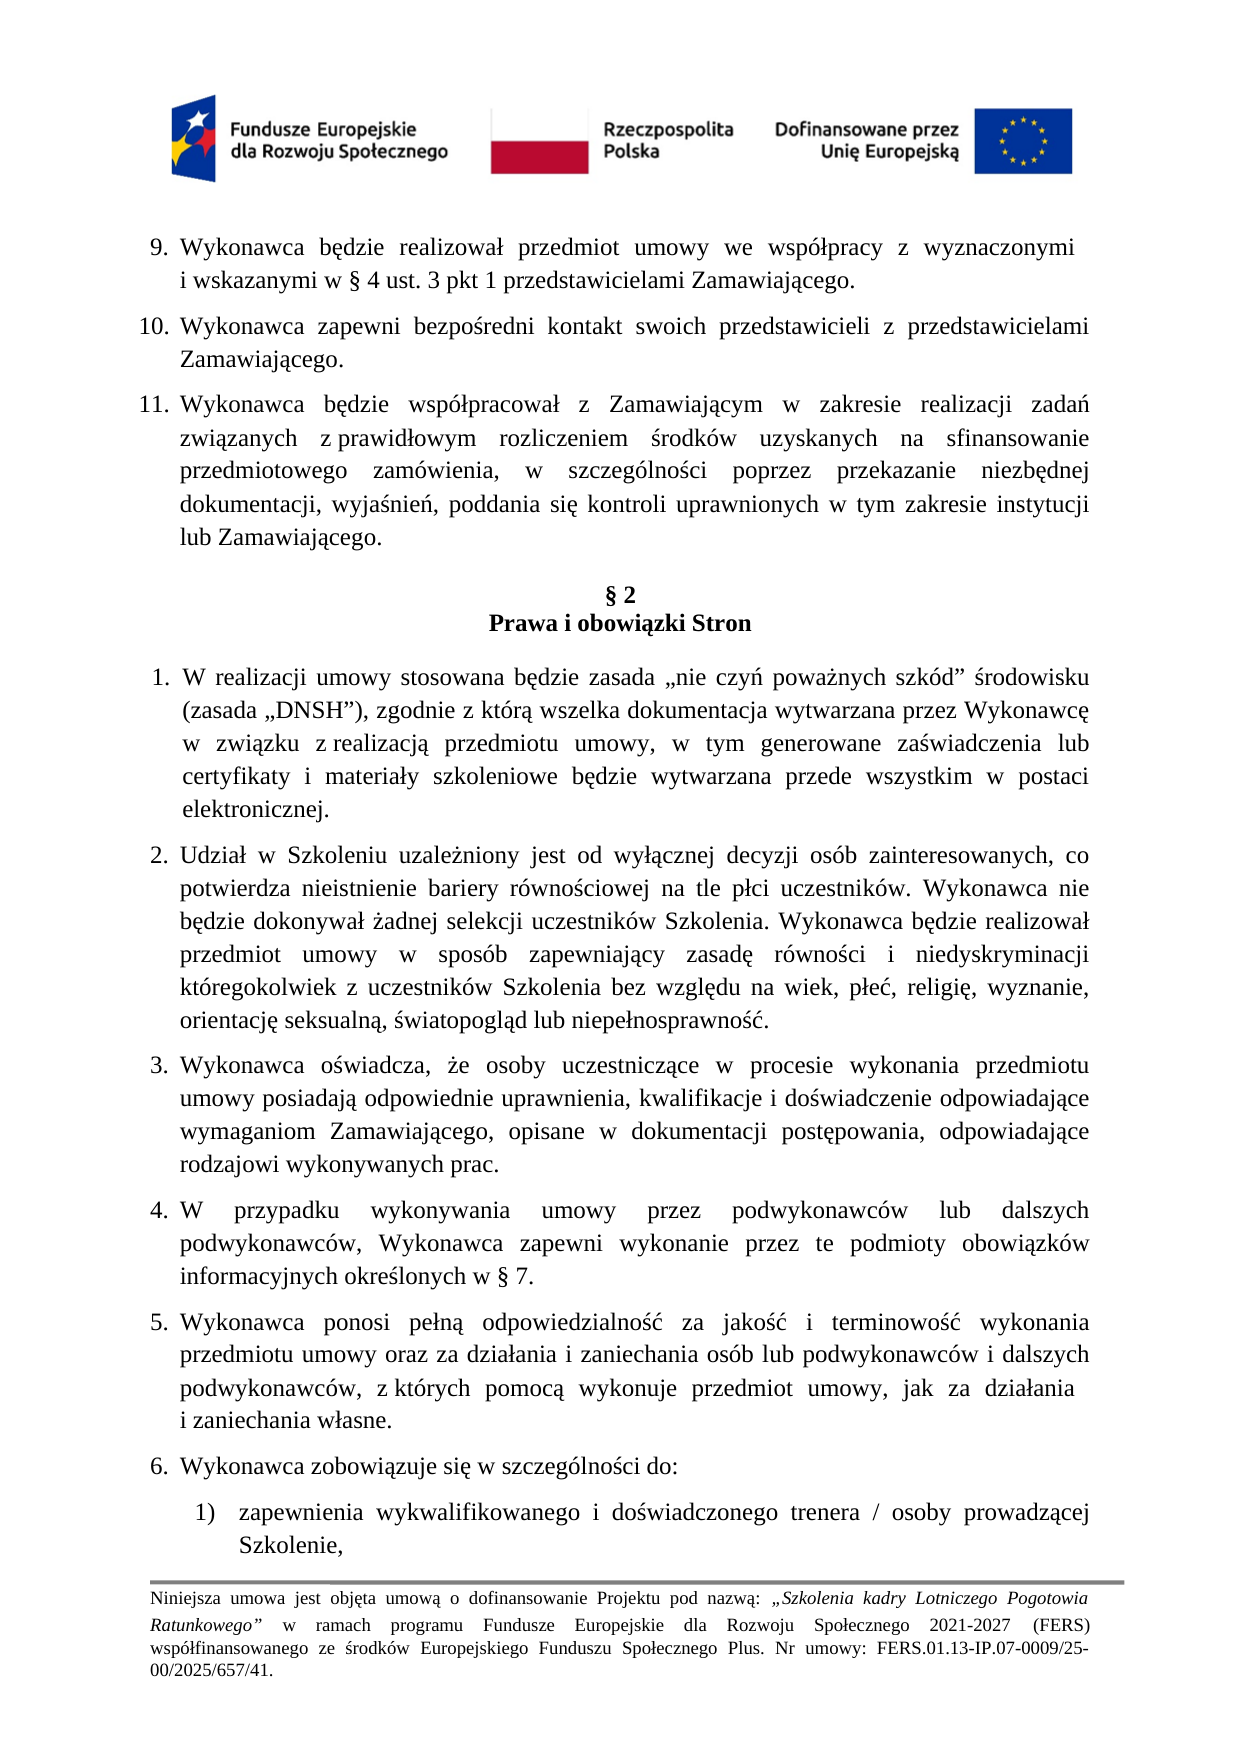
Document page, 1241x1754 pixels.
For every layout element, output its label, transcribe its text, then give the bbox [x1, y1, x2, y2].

list Wykonawca oświadcza, że osoby uczestniczące w procesie wykonania przedmiotu umowy posiadają odpowiednie uprawnienia, kwalifikacje i doświadczenie odpowiadające wymaganiom Zamawiającego, opisane w dokumentacji postępowania, odpowiadające rodzajowi wykonywanych prac. [150, 1050, 1090, 1178]
list W przypadku wykonywania umowy przez podwykonawców lub dalszych podwykonawców, Wykonawca zapewni wykonanie przez te podmioty obowiązków informacyjnych określonych w § 7. [150, 1195, 1090, 1290]
text § 2 [150, 580, 1090, 608]
list Udział w Szkoleniu uzależniony jest od wyłącznej decyzji osób zainteresowanych, co potwierdza nieistnienie bariery równościowej na tle płci uczestników. Wykonawca nie będzie dokonywał żadnej selekcji uczestników Szkolenia. Wykonawca będzie realizował przedmiot umowy w sposób zapewniający zasadę równości i niedyskryminacji któregokolwiek z uczestników Szkolenia bez względu na wiek, płeć, religię, wyznanie, orientację seksualną, światopogląd lub niepełnosprawność. [150, 840, 1090, 1034]
list zapewnienia wykwalifikowanego i doświadczonego trenera / osoby prowadzącej Szkolenie, [194, 1497, 1090, 1558]
list Wykonawca zapewni bezpośredni kontakt swoich przedstawicieli z przedstawicielami Zamawiającego. [138, 311, 1090, 373]
picture [150, 73, 1094, 204]
list Wykonawca zobowiązuje się w szczególności do: [150, 1451, 1090, 1480]
list W realizacji umowy stosowana będzie zasada „nie czyń poważnych szkód” środowisku (zasada „DNSH”), zgodnie z którą wszelka dokumentacja wytwarzana przez Wykonawcę w związku z realizacją przedmiotu umowy, w tym generowane zaświadczenia lub certyfikaty i materiały szkoleniowe będzie wytwarzana przede wszystkim w postaci elektronicznej. [151, 662, 1090, 823]
list Wykonawca ponosi pełną odpowiedzialność za jakość i terminowość wykonania przedmiotu umowy oraz za działania i zaniechania osób lub podwykonawców i dalszych podwykonawców, z których pomocą wykonuje przedmiot umowy, jak za działania i zaniechania własne. [150, 1307, 1090, 1434]
text Prawa i obowiązki Stron [150, 608, 1090, 637]
list Wykonawca będzie współpracował z Zamawiającym w zakresie realizacji zadań związanych z prawidłowym rozliczeniem środków uzyskanych na sfinansowanie przedmiotowego zamówienia, w szczególności poprzez przekazanie niezbędnej dokumentacji, wyjaśnień, poddania się kontroli uprawnionych w tym zakresie instytucji lub Zamawiającego. [138, 389, 1090, 550]
list Wykonawca będzie realizował przedmiot umowy we współpracy z wyznaczonymi i wskazanymi w § 4 ust. 3 pkt 1 przedstawicielami Zamawiającego. [150, 232, 1090, 294]
